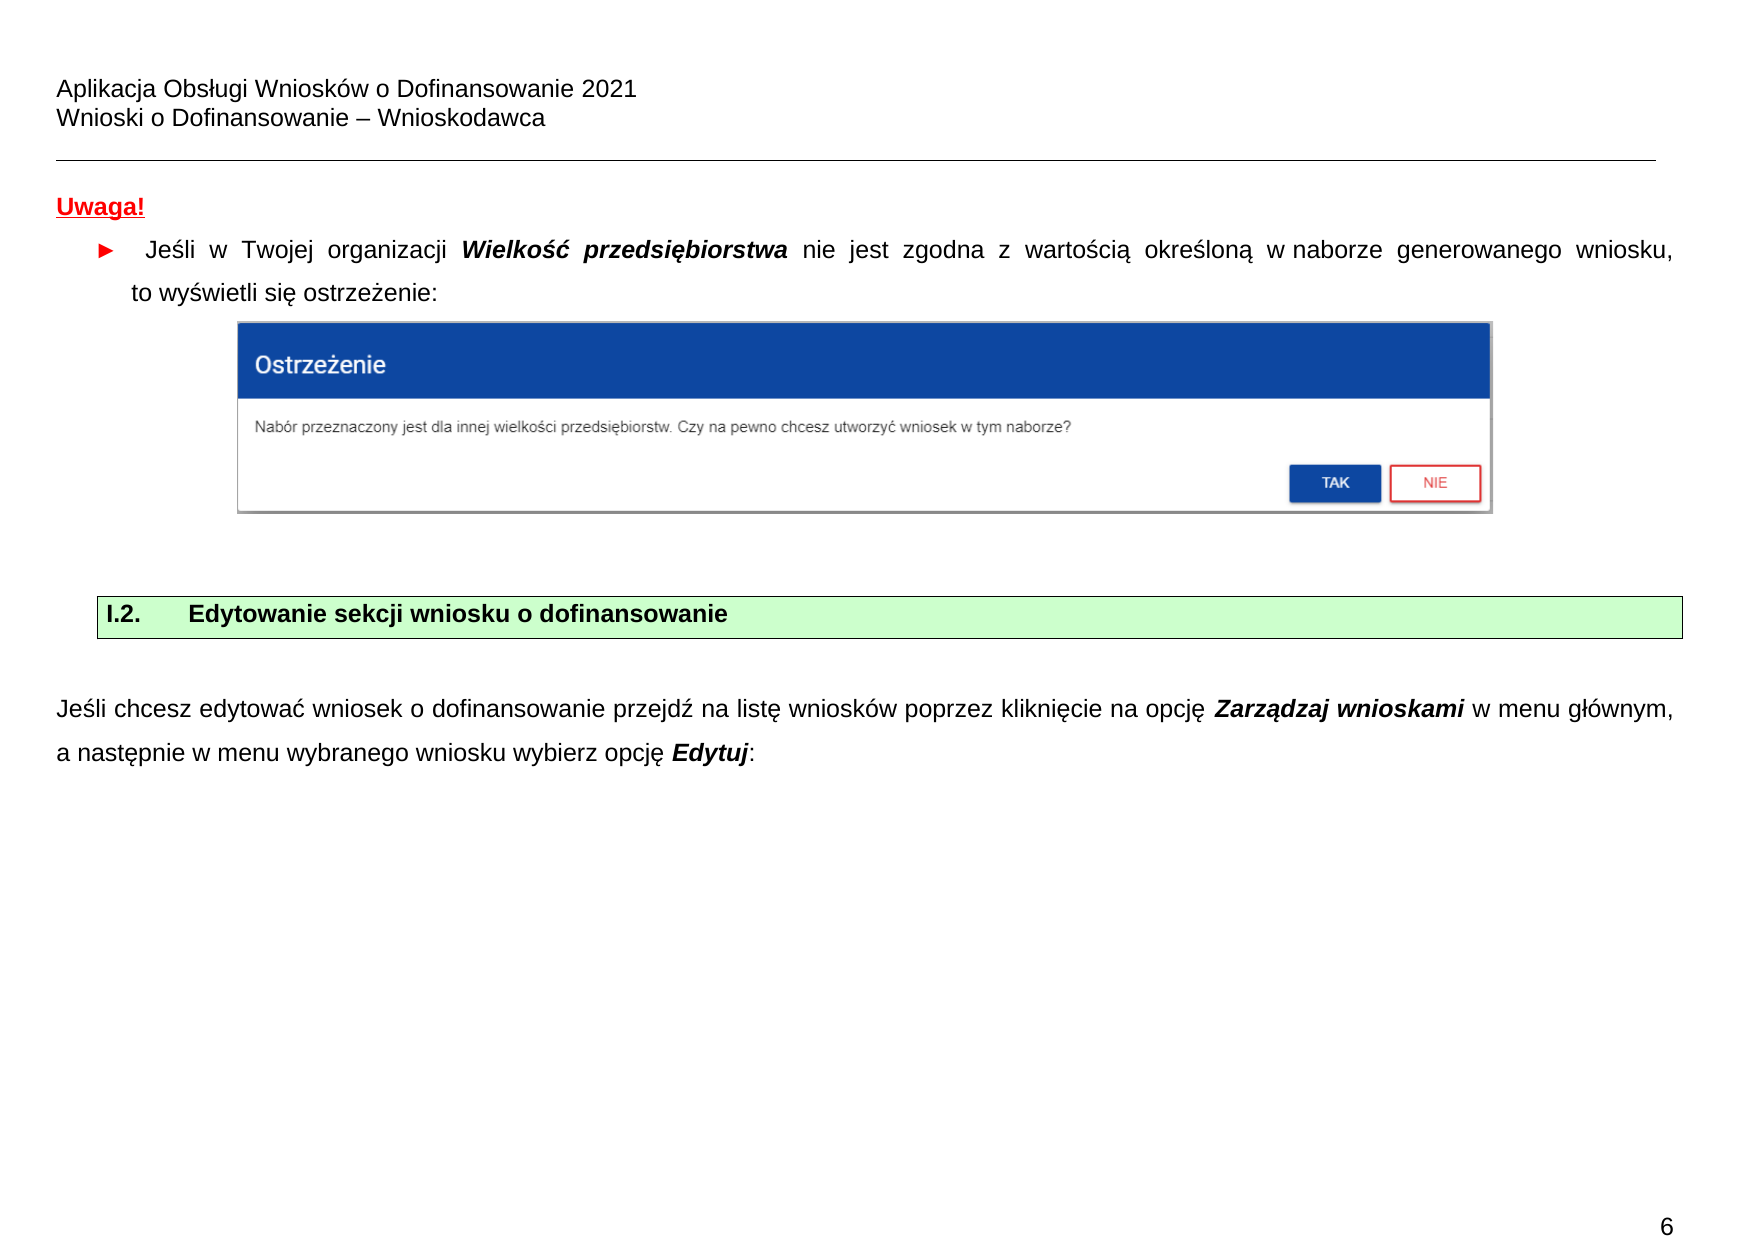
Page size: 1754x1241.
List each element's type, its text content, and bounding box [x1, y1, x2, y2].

text Uwaga! [56, 192, 1674, 221]
text Jeśli chcesz edytować wniosek o dofinansowanie przejdź na listę wniosków poprzez kliknięcie na opcję Zarządzaj wnioskami w menu głównym, a następnie w menu wybranego wniosku wybierz opcję Edytuj: [56, 694, 1674, 766]
subtitle Edytowanie sekcji wniosku o dofinansowanie [98, 597, 1682, 638]
picture [237, 321, 1494, 514]
list Jeśli w Twojej organizacji Wielkość przedsiębiorstwa nie jest zgodna z wartością określoną w naborze generowanego wniosku, to wyświetli się ostrzeżenie: [94, 235, 1674, 307]
